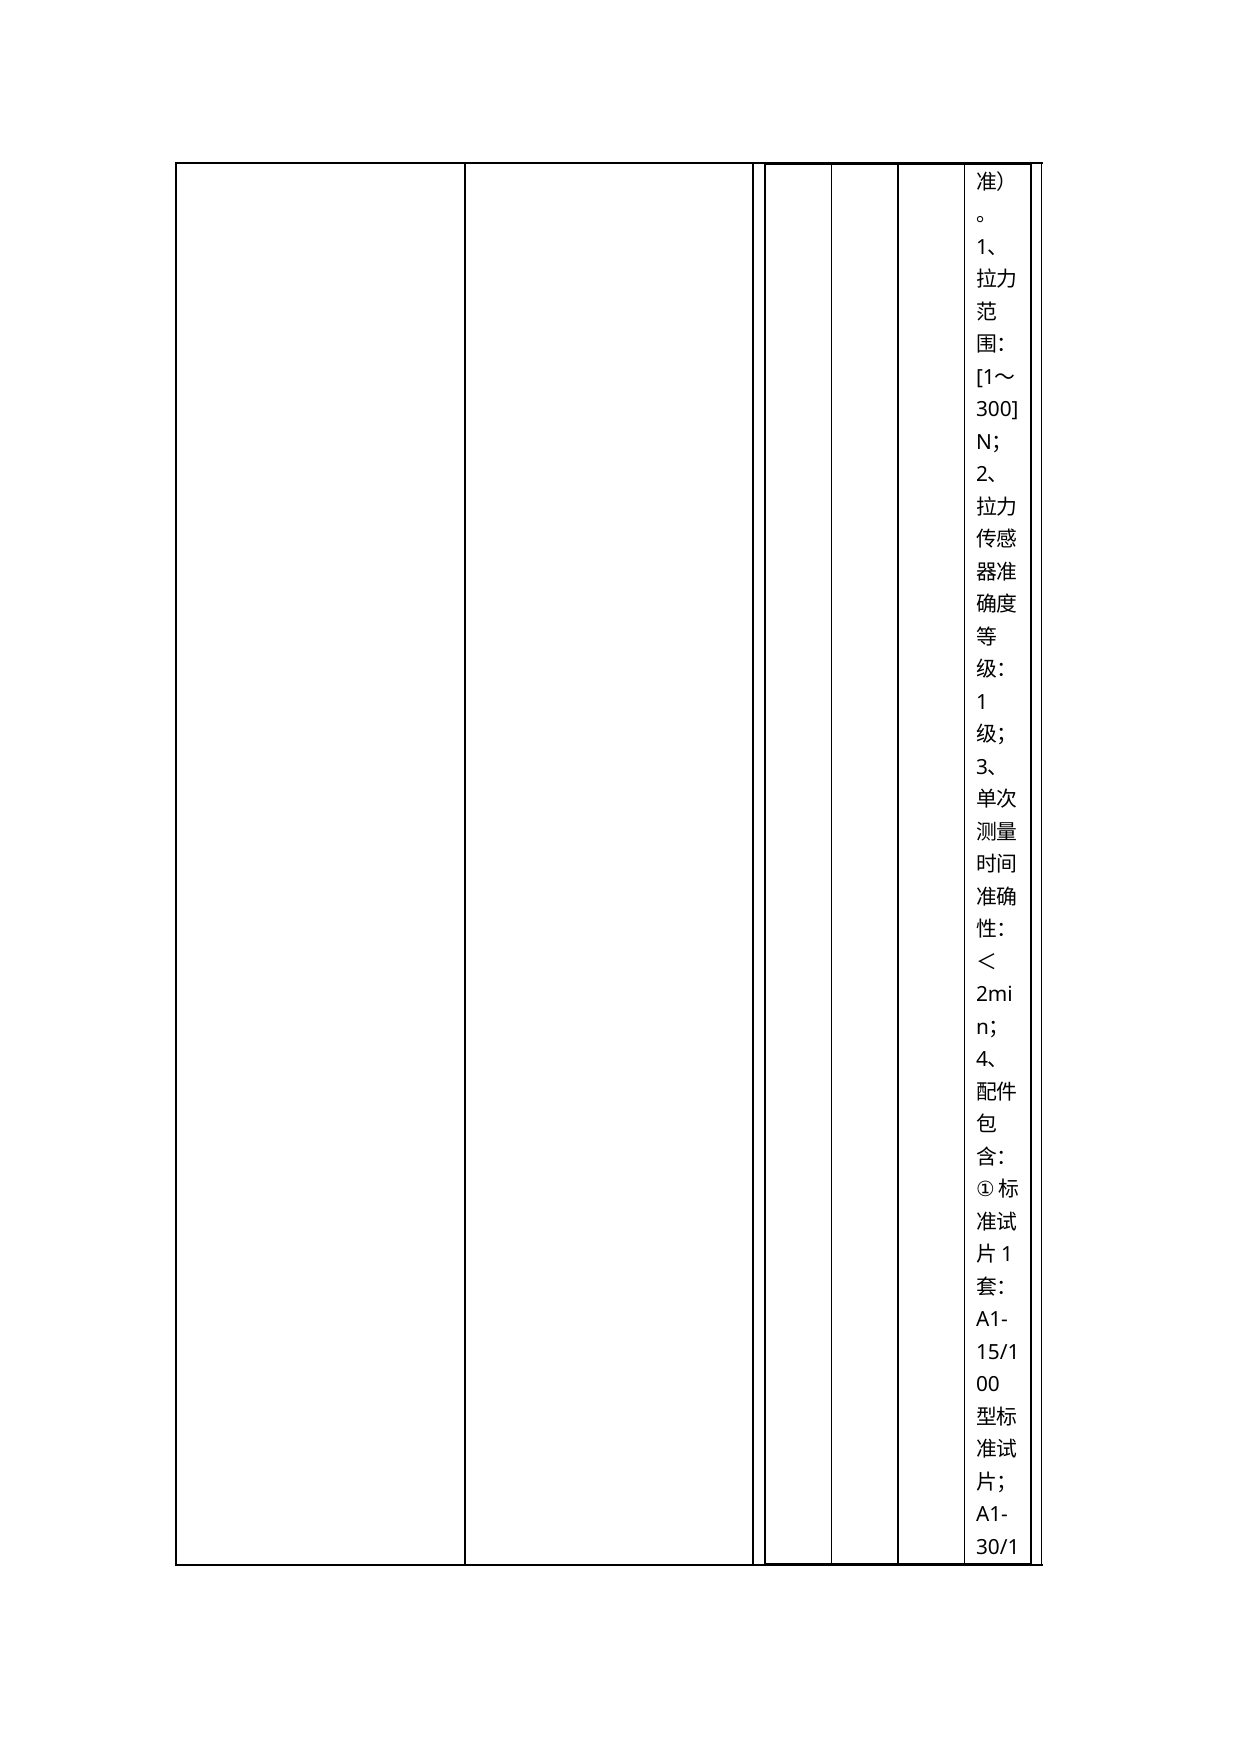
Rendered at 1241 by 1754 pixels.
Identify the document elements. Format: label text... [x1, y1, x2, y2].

table_cell [1032, 164, 1041, 1564]
table_cell [754, 164, 764, 1564]
table_cell [965, 165, 1030, 1563]
table_cell [466, 164, 752, 1564]
table_cell [899, 165, 964, 1563]
table_cell [766, 165, 831, 1563]
table_cell [832, 165, 897, 1563]
table_cell 1 [177, 164, 464, 1564]
